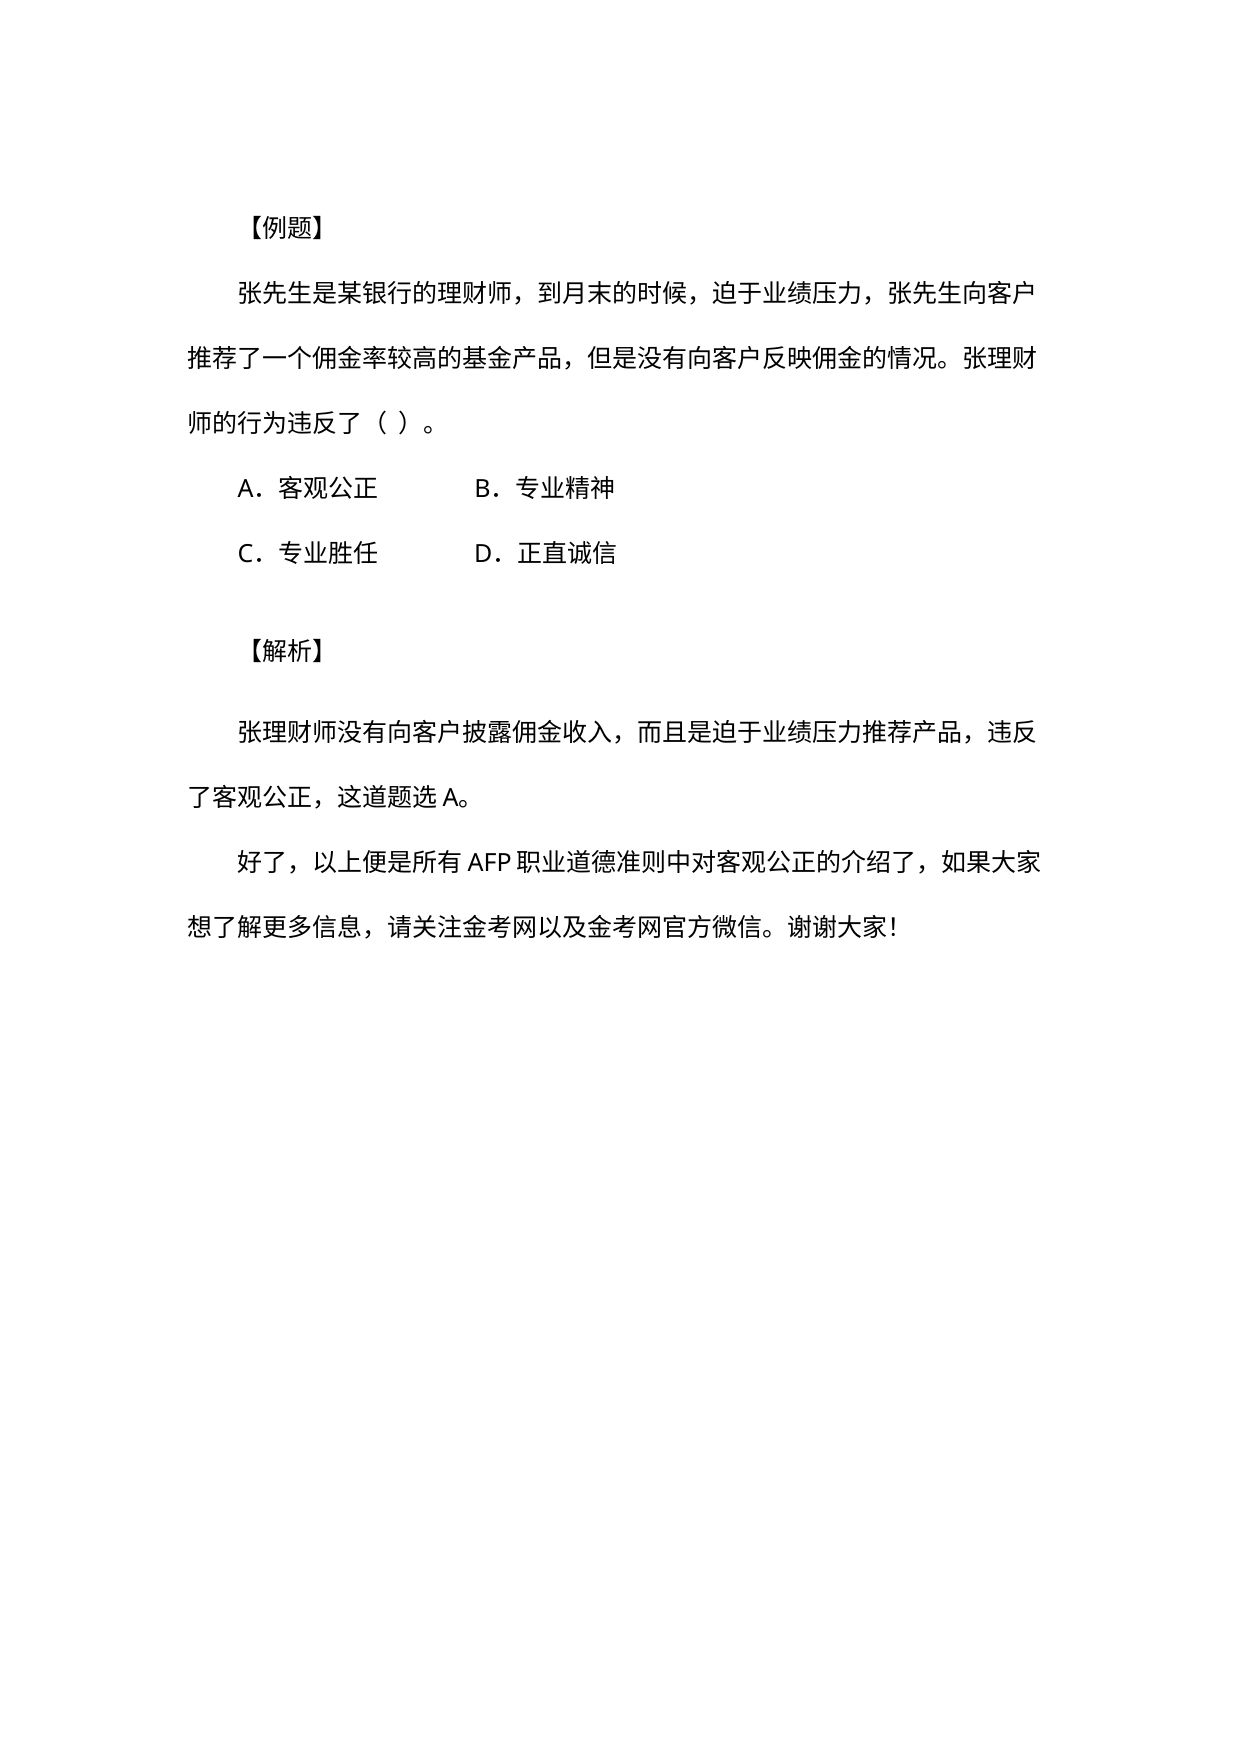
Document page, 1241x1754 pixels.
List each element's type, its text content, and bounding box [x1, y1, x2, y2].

text C．专业胜任 D．正直诚信 [187, 519, 1053, 584]
text A．客观公正 B．专业精神 [187, 454, 1053, 519]
text 张先生是某银行的理财师，到月末的时候，迫于业绩压力，张先生向客户推荐了一个佣金率较高的基金产品，但是没有向客户反映佣金的情况。张理财师的行为违反了（ ）。 [187, 259, 1053, 454]
text 【例题】 [187, 194, 1053, 259]
text 【解析】 [187, 617, 1053, 682]
text 张理财师没有向客户披露佣金收入，而且是迫于业绩压力推荐产品，违反了客观公正，这道题选A。 [187, 698, 1053, 828]
text 好了，以上便是所有AFP职业道德准则中对客观公正的介绍了，如果大家想了解更多信息，请关注金考网以及金考网官方微信。谢谢大家！ [187, 828, 1053, 958]
